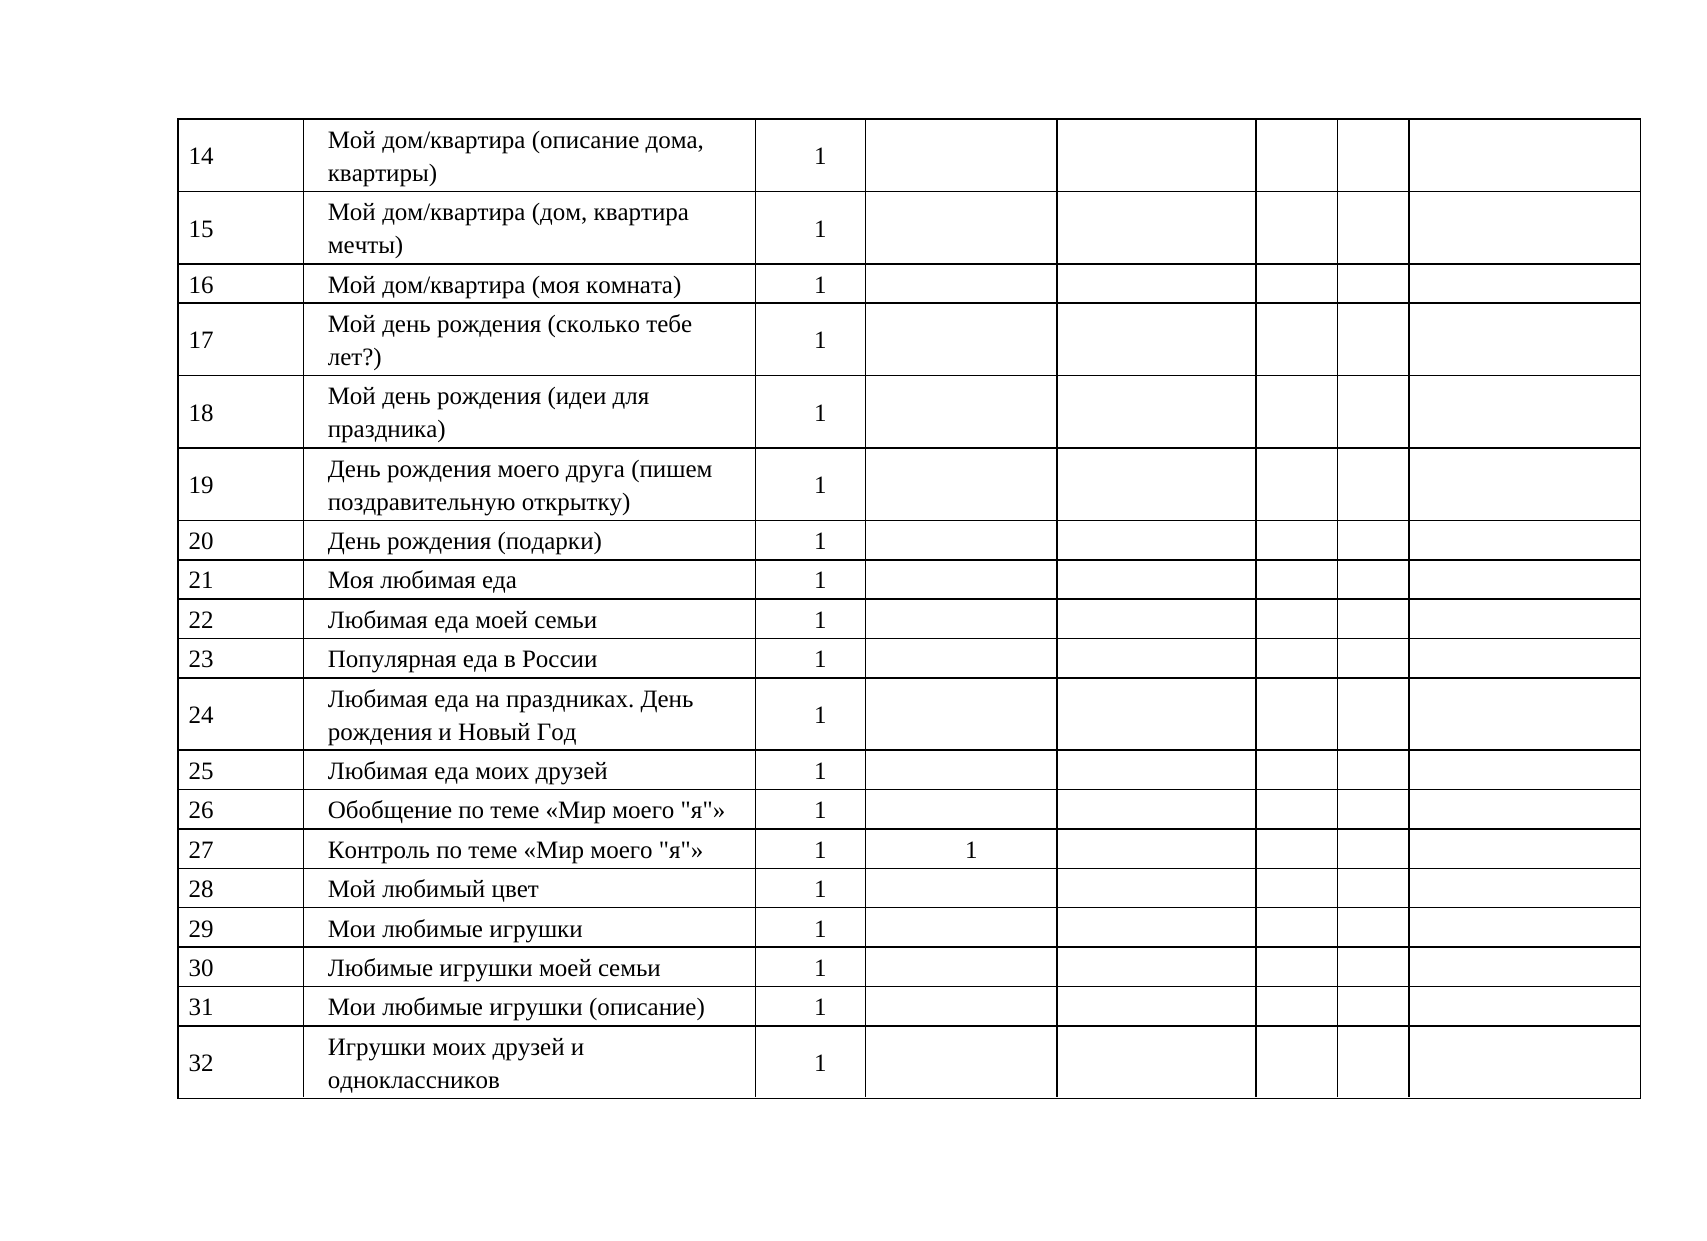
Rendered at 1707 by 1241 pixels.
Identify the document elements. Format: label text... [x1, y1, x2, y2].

table_cell 27 [179, 830, 303, 867]
table_cell [1338, 376, 1408, 447]
table_cell [1257, 192, 1337, 263]
table_cell [1338, 1027, 1408, 1097]
table_cell 1 [756, 376, 865, 447]
table_cell [1410, 265, 1640, 302]
table_cell 26 [179, 790, 303, 828]
table_cell [1058, 376, 1255, 447]
table_cell [1257, 1027, 1337, 1097]
table_cell [866, 304, 1056, 375]
table_cell 16 [179, 265, 303, 302]
table_cell [866, 521, 1056, 559]
table_cell 23 [179, 639, 303, 677]
table_cell 17 [179, 304, 303, 375]
table_cell [866, 600, 1056, 638]
table_cell [1257, 521, 1337, 559]
table_cell [866, 376, 1056, 447]
table_cell [1338, 948, 1408, 986]
table_cell [1257, 987, 1337, 1025]
table_cell 1 [866, 830, 1056, 867]
table_cell Любимая еда моей семьи [304, 600, 755, 638]
table_cell [1338, 639, 1408, 677]
table_cell [1058, 600, 1255, 638]
table_cell [1058, 120, 1255, 191]
table_cell [866, 192, 1056, 263]
table_cell [866, 561, 1056, 598]
table_cell 28 [179, 869, 303, 907]
table_cell Любимая еда на праздниках. День рождения и Новый Год [304, 679, 755, 749]
table_cell День рождения моего друга (пишем поздравительную открытку) [304, 449, 755, 519]
table_cell [1058, 679, 1255, 749]
table_cell [1058, 561, 1255, 598]
table_cell 1 [756, 600, 865, 638]
table_cell 18 [179, 376, 303, 447]
table_cell [1257, 304, 1337, 375]
table_cell Обобщение по теме «Мир моего "я"» [304, 790, 755, 828]
table_cell [1338, 790, 1408, 828]
table_cell 1 [756, 830, 865, 867]
table_cell 1 [756, 521, 865, 559]
table_cell [1410, 790, 1640, 828]
table_cell [1257, 830, 1337, 867]
table_cell [1058, 265, 1255, 302]
table_cell [1410, 561, 1640, 598]
table_cell Популярная еда в России [304, 639, 755, 677]
table_cell [866, 1027, 1056, 1097]
table_cell [1058, 1027, 1255, 1097]
table_cell Моя любимая еда [304, 561, 755, 598]
table_cell 19 [179, 449, 303, 519]
table_cell Любимая еда моих друзей [304, 751, 755, 789]
table_cell [1257, 908, 1337, 946]
table_cell [866, 790, 1056, 828]
table_cell [1338, 521, 1408, 559]
table_cell 29 [179, 908, 303, 946]
table_cell 1 [756, 265, 865, 302]
table_cell Мой день рождения (идеи для праздника) [304, 376, 755, 447]
table_cell 1 [756, 639, 865, 677]
table_cell 25 [179, 751, 303, 789]
table_cell Мой дом/квартира (дом, квартира мечты) [304, 192, 755, 263]
table_cell [1058, 908, 1255, 946]
table_cell 1 [756, 869, 865, 907]
table_cell [866, 679, 1056, 749]
table_cell [1058, 304, 1255, 375]
table_cell 1 [756, 790, 865, 828]
table_cell [1338, 265, 1408, 302]
table_cell Мой любимый цвет [304, 869, 755, 907]
table_cell [1410, 120, 1640, 191]
table_cell [1058, 192, 1255, 263]
table_cell [1257, 120, 1337, 191]
table_cell [1257, 600, 1337, 638]
table_cell [866, 449, 1056, 519]
table_cell Мой день рождения (сколько тебе лет?) [304, 304, 755, 375]
table_cell 1 [756, 561, 865, 598]
table_cell День рождения (подарки) [304, 521, 755, 559]
table_cell [1257, 948, 1337, 986]
table_cell 24 [179, 679, 303, 749]
table_cell [1338, 908, 1408, 946]
table_cell [866, 751, 1056, 789]
table_cell [1338, 304, 1408, 375]
table_cell [1257, 449, 1337, 519]
table_cell [1257, 869, 1337, 907]
table_cell 1 [756, 987, 865, 1025]
table_cell [1410, 751, 1640, 789]
table_cell [866, 987, 1056, 1025]
table_cell [1338, 600, 1408, 638]
table_cell [1257, 265, 1337, 302]
table_cell [1410, 830, 1640, 867]
table_cell Любимые игрушки моей семьи [304, 948, 755, 986]
table_cell [1058, 521, 1255, 559]
table_cell Мои любимые игрушки (описание) [304, 987, 755, 1025]
table_cell [1257, 679, 1337, 749]
table_cell [1058, 449, 1255, 519]
table_cell [1338, 192, 1408, 263]
table_cell 14 [179, 120, 303, 191]
table_cell [1410, 679, 1640, 749]
table_cell [866, 265, 1056, 302]
table_cell [1058, 948, 1255, 986]
table_cell [1410, 908, 1640, 946]
table_cell 31 [179, 987, 303, 1025]
table_cell [866, 869, 1056, 907]
table_cell 30 [179, 948, 303, 986]
table_cell [1257, 751, 1337, 789]
table_cell [1410, 376, 1640, 447]
table_cell [1058, 790, 1255, 828]
table_cell [1410, 521, 1640, 559]
table_cell [1410, 449, 1640, 519]
table_cell [1058, 751, 1255, 789]
table_cell Мой дом/квартира (описание дома, квартиры) [304, 120, 755, 191]
table_cell 15 [179, 192, 303, 263]
table_cell [1410, 639, 1640, 677]
table_cell [1410, 869, 1640, 907]
table_cell 1 [756, 679, 865, 749]
table_cell [1410, 304, 1640, 375]
table_cell [1338, 561, 1408, 598]
table_cell 22 [179, 600, 303, 638]
table_cell 1 [756, 304, 865, 375]
table_cell 1 [756, 120, 865, 191]
table_cell [866, 639, 1056, 677]
table_cell [1410, 948, 1640, 986]
table_cell 1 [756, 948, 865, 986]
table_cell [1410, 600, 1640, 638]
table_cell [1058, 869, 1255, 907]
table_cell 1 [756, 449, 865, 519]
table_cell [1338, 987, 1408, 1025]
table_cell [1257, 790, 1337, 828]
table_cell [866, 908, 1056, 946]
table_cell [1338, 679, 1408, 749]
table_cell Мои любимые игрушки [304, 908, 755, 946]
table_cell [1257, 561, 1337, 598]
table_cell [1338, 120, 1408, 191]
table_cell 32 [179, 1027, 303, 1097]
table_cell 1 [756, 192, 865, 263]
table_cell 20 [179, 521, 303, 559]
table_cell [1257, 376, 1337, 447]
table_cell Игрушки моих друзей и одноклассников [304, 1027, 755, 1097]
table_cell [1257, 639, 1337, 677]
table_cell [866, 120, 1056, 191]
table_cell [1058, 639, 1255, 677]
table_cell 1 [756, 1027, 865, 1097]
table_cell [1410, 987, 1640, 1025]
table_cell [1058, 987, 1255, 1025]
table_cell [1410, 192, 1640, 263]
table_cell [1338, 869, 1408, 907]
table_cell [1338, 830, 1408, 867]
table_cell [1410, 1027, 1640, 1097]
table_cell [866, 948, 1056, 986]
table_cell 1 [756, 908, 865, 946]
table_cell [1338, 751, 1408, 789]
table_cell [1338, 449, 1408, 519]
table_cell Мой дом/квартира (моя комната) [304, 265, 755, 302]
table_cell Контроль по теме «Мир моего "я"» [304, 830, 755, 867]
table_cell 21 [179, 561, 303, 598]
table_cell 1 [756, 751, 865, 789]
table_cell [1058, 830, 1255, 867]
